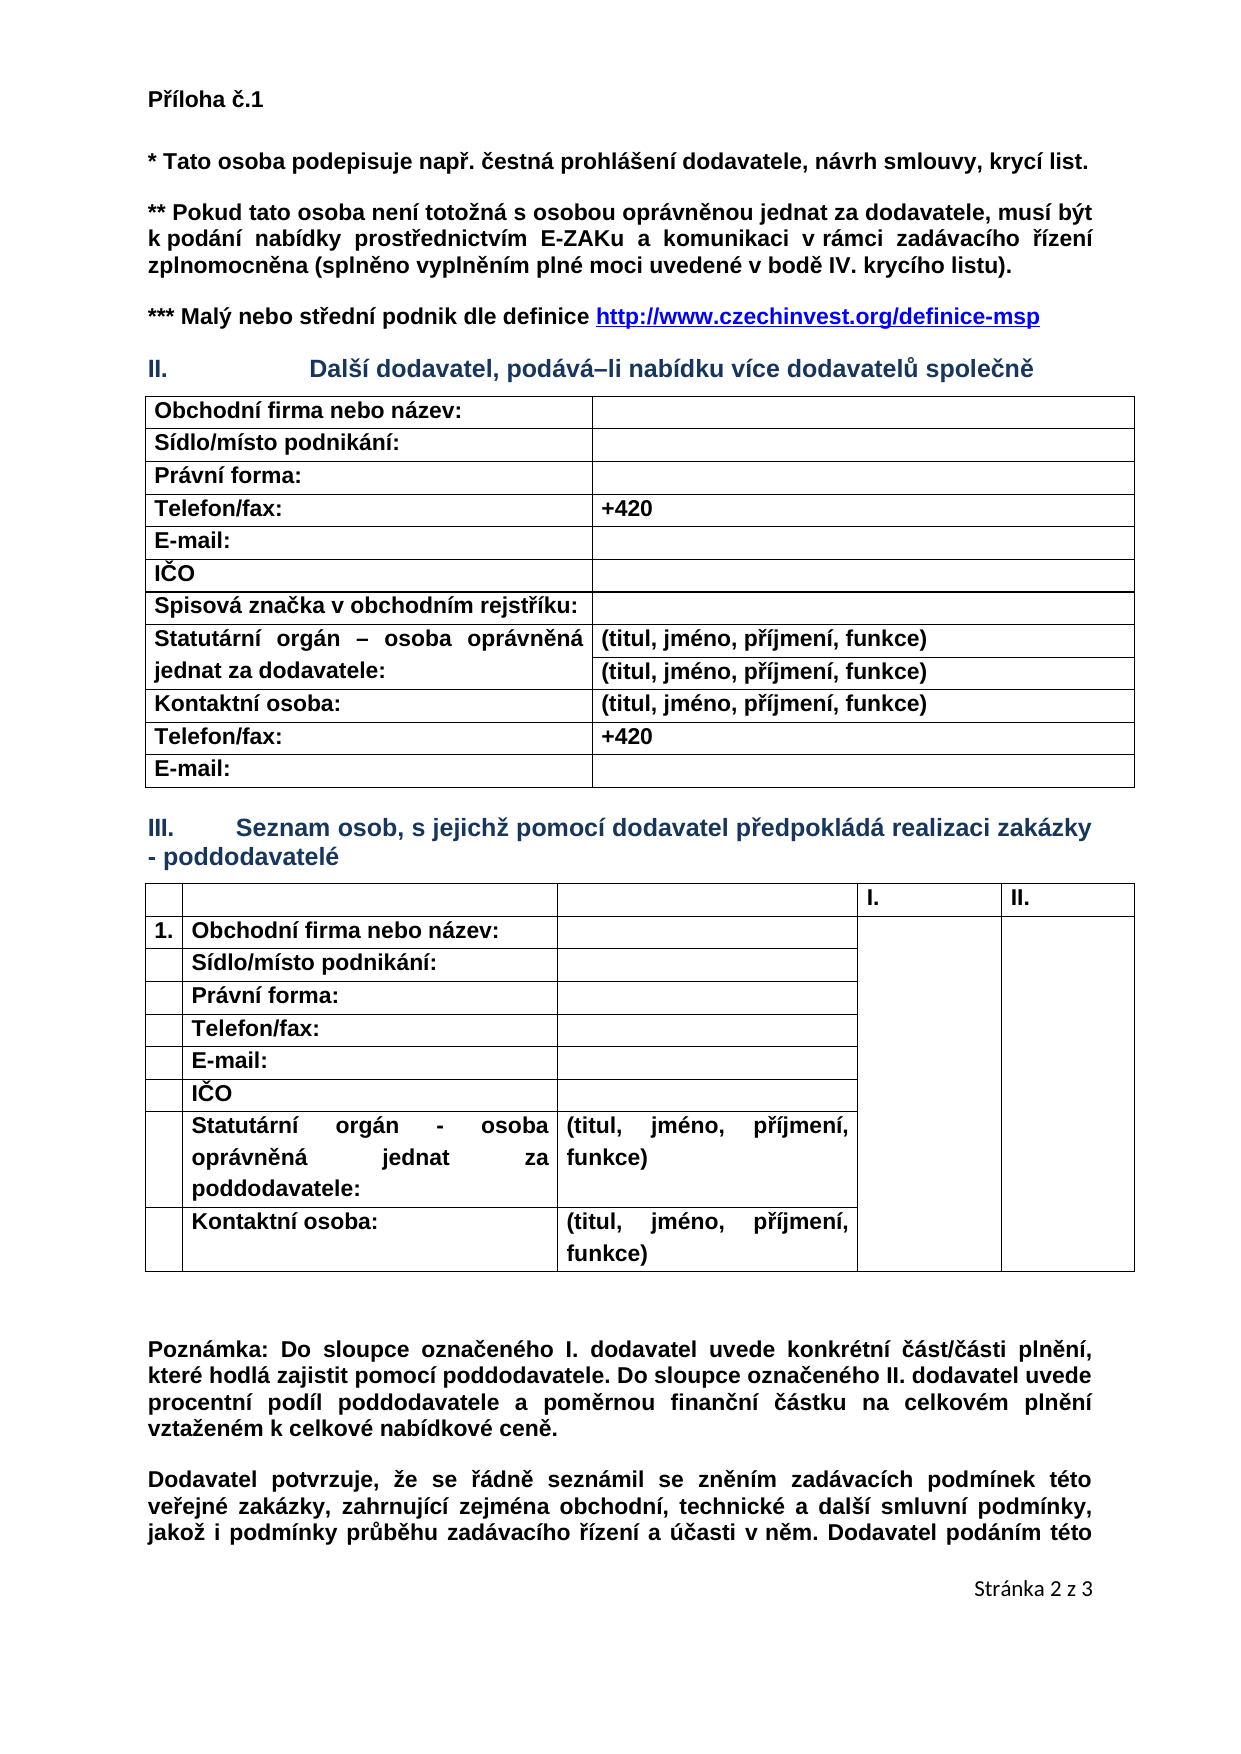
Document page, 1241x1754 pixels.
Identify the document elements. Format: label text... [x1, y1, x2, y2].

table_cell (titul, jméno, příjmení, funkce) [558, 1208, 857, 1271]
table_cell +420 [593, 723, 1134, 754]
table_cell [146, 1208, 182, 1271]
subtitle Seznam osob, s jejichž pomocí dodavatel předpokládá realizaci zakázky - poddodavatelé [148, 813, 1093, 871]
table_cell [593, 593, 1134, 624]
table_cell E-mail: [146, 755, 592, 787]
table_cell [858, 917, 1001, 1271]
table_cell [593, 755, 1134, 787]
table_cell E-mail: [146, 527, 592, 559]
text ** Pokud tato osoba není totožná s osobou oprávněnou jednat za dodavatele, musí být k podání nabídky prostřednictvím E-ZAKu a komunikaci v rámci zadávacího řízení zplnomocněna (splněno vyplněním plné moci uvedené v bodě IV. krycího listu). [148, 199, 1093, 278]
table_header [183, 884, 557, 916]
table_cell IČO [183, 1080, 557, 1111]
table_cell Právní forma: [146, 462, 592, 493]
table_cell E-mail: [183, 1047, 557, 1079]
table_cell Obchodní firma nebo název: [183, 917, 557, 948]
table_cell Statutární orgán – osoba oprávněná jednat za dodavatele: [146, 625, 592, 689]
table_cell Telefon/fax: [183, 1015, 557, 1046]
table_cell (titul, jméno, příjmení, funkce) [593, 658, 1134, 689]
text Poznámka: Do sloupce označeného I. dodavatel uvede konkrétní část/části plnění, které hodlá zajistit pomocí poddodavatele. Do sloupce označeného II. dodavatel uvede procentní podíl poddodavatele a poměrnou finanční částku na celkovém plnění vztaženém k celkové nabídkové ceně. [148, 1336, 1093, 1441]
table_cell (titul, jméno, příjmení, funkce) [593, 625, 1134, 657]
table_cell [558, 949, 857, 981]
table_cell [558, 917, 857, 948]
table_cell [146, 1080, 182, 1111]
table_cell Sídlo/místo podnikání: [146, 429, 592, 461]
table_cell [146, 1112, 182, 1207]
table_cell IČO [146, 560, 592, 591]
table_cell [1002, 917, 1134, 1271]
table_cell [146, 1015, 182, 1046]
table_cell Kontaktní osoba: [183, 1208, 557, 1271]
table_cell (titul, jméno, příjmení, funkce) [558, 1112, 857, 1207]
table_cell [146, 1047, 182, 1079]
table_header [593, 397, 1134, 428]
text * Tato osoba podepisuje např. čestná prohlášení dodavatele, návrh smlouvy, krycí list. [148, 148, 1093, 174]
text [148, 1466, 1093, 1546]
table_cell (titul, jméno, příjmení, funkce) [593, 690, 1134, 722]
table_cell [593, 560, 1134, 591]
table_cell Právní forma: [183, 982, 557, 1013]
table_cell [146, 949, 182, 981]
subtitle Další dodavatel, podává–li nabídku více dodavatelů společně [148, 354, 1093, 383]
table_cell [558, 1047, 857, 1079]
table_cell +420 [593, 495, 1134, 526]
table_cell [558, 982, 857, 1013]
table_cell [593, 429, 1134, 461]
table_cell [593, 462, 1134, 493]
table_header [558, 884, 857, 916]
table_header I. [858, 884, 1001, 916]
table_cell Telefon/fax: [146, 495, 592, 526]
table_cell Telefon/fax: [146, 723, 592, 754]
table_cell Kontaktní osoba: [146, 690, 592, 722]
table_cell Spisová značka v obchodním rejstříku: [146, 593, 592, 624]
table_header II. [1002, 884, 1134, 916]
table_cell [593, 527, 1134, 559]
table_header [146, 884, 182, 916]
table_header Obchodní firma nebo název: [146, 397, 592, 428]
table_cell [558, 1080, 857, 1111]
table_cell Sídlo/místo podnikání: [183, 949, 557, 981]
table_cell Statutární orgán - osoba oprávněná jednat za poddodavatele: [183, 1112, 557, 1207]
text *** Malý nebo střední podnik dle definice http://www.czechinvest.org/definice-msp [148, 303, 1093, 329]
table_cell [558, 1015, 857, 1046]
table_cell 1. [146, 917, 182, 948]
table_cell [146, 982, 182, 1013]
